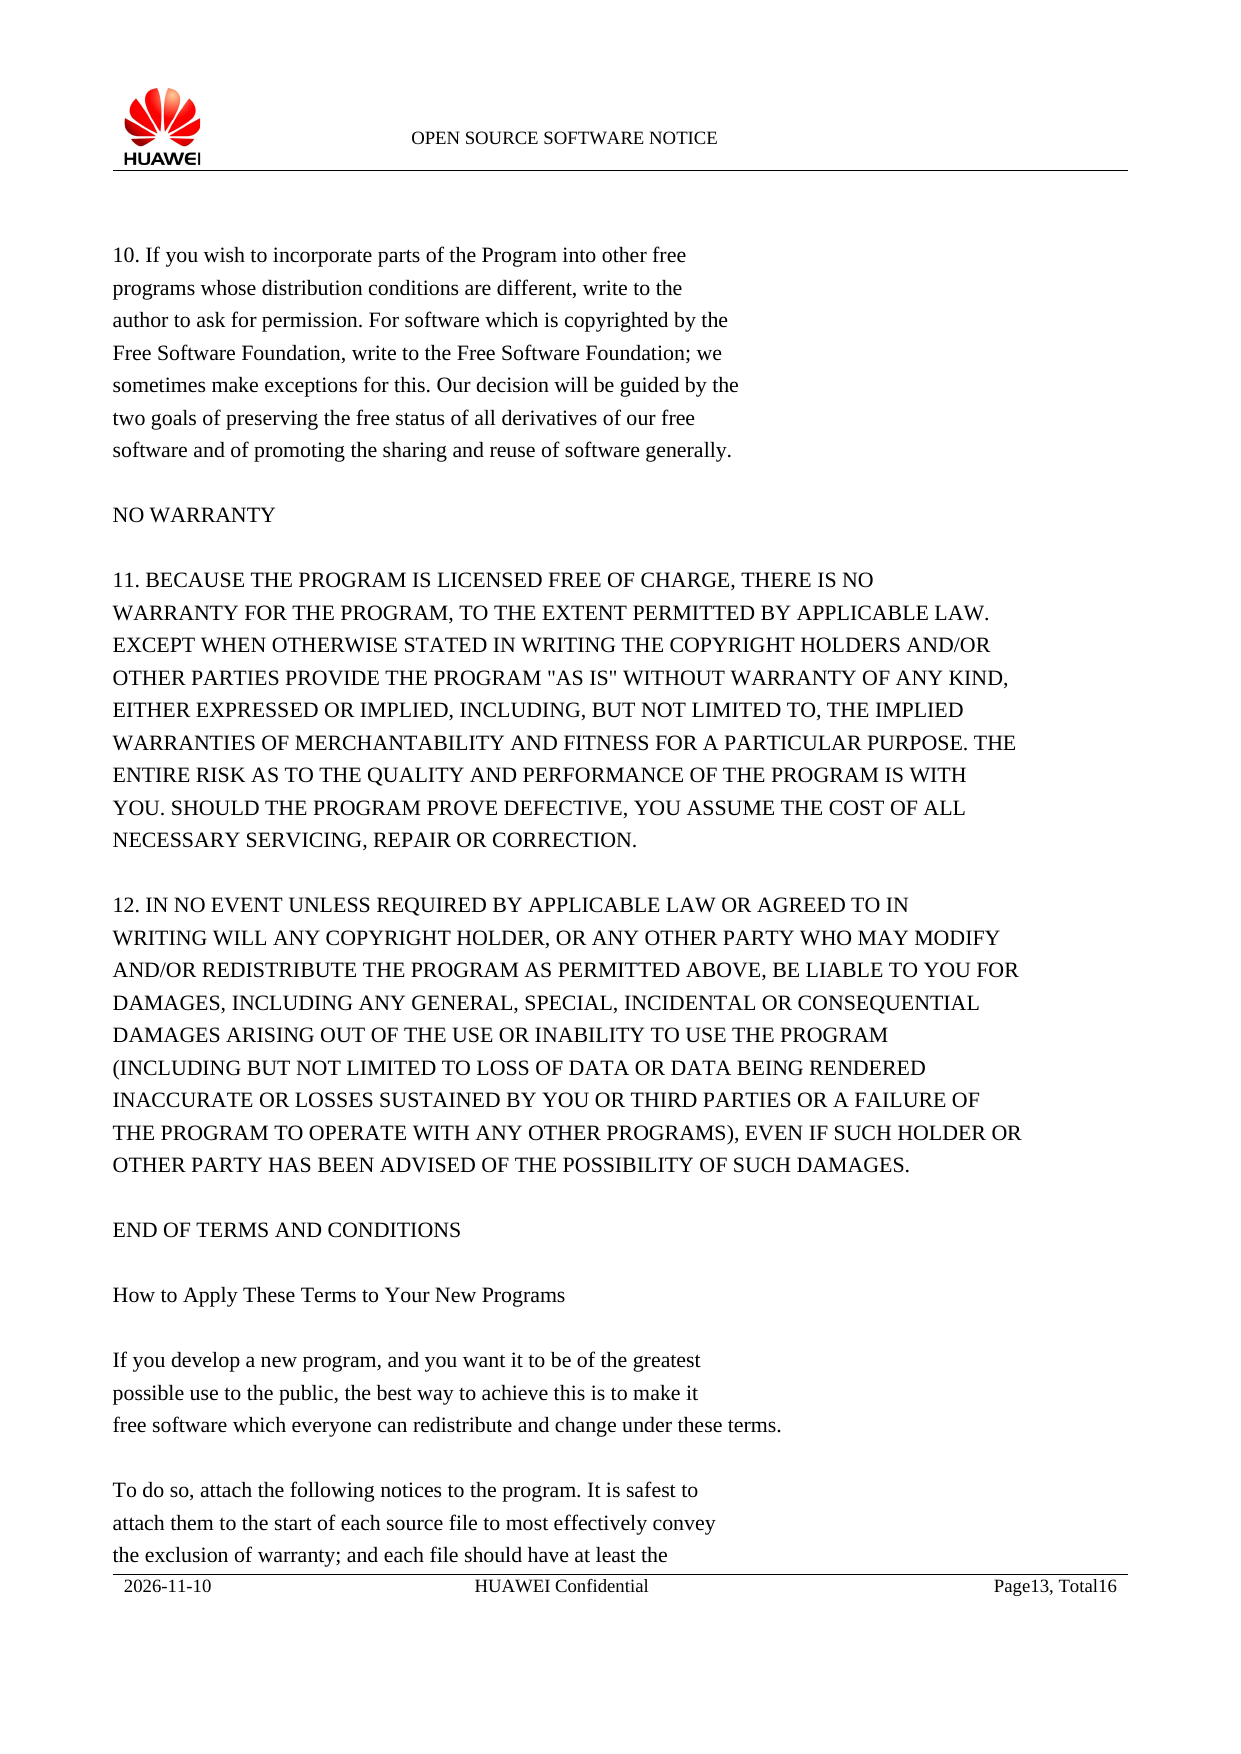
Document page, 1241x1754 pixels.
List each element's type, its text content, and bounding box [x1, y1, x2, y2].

picture [124, 88, 201, 165]
